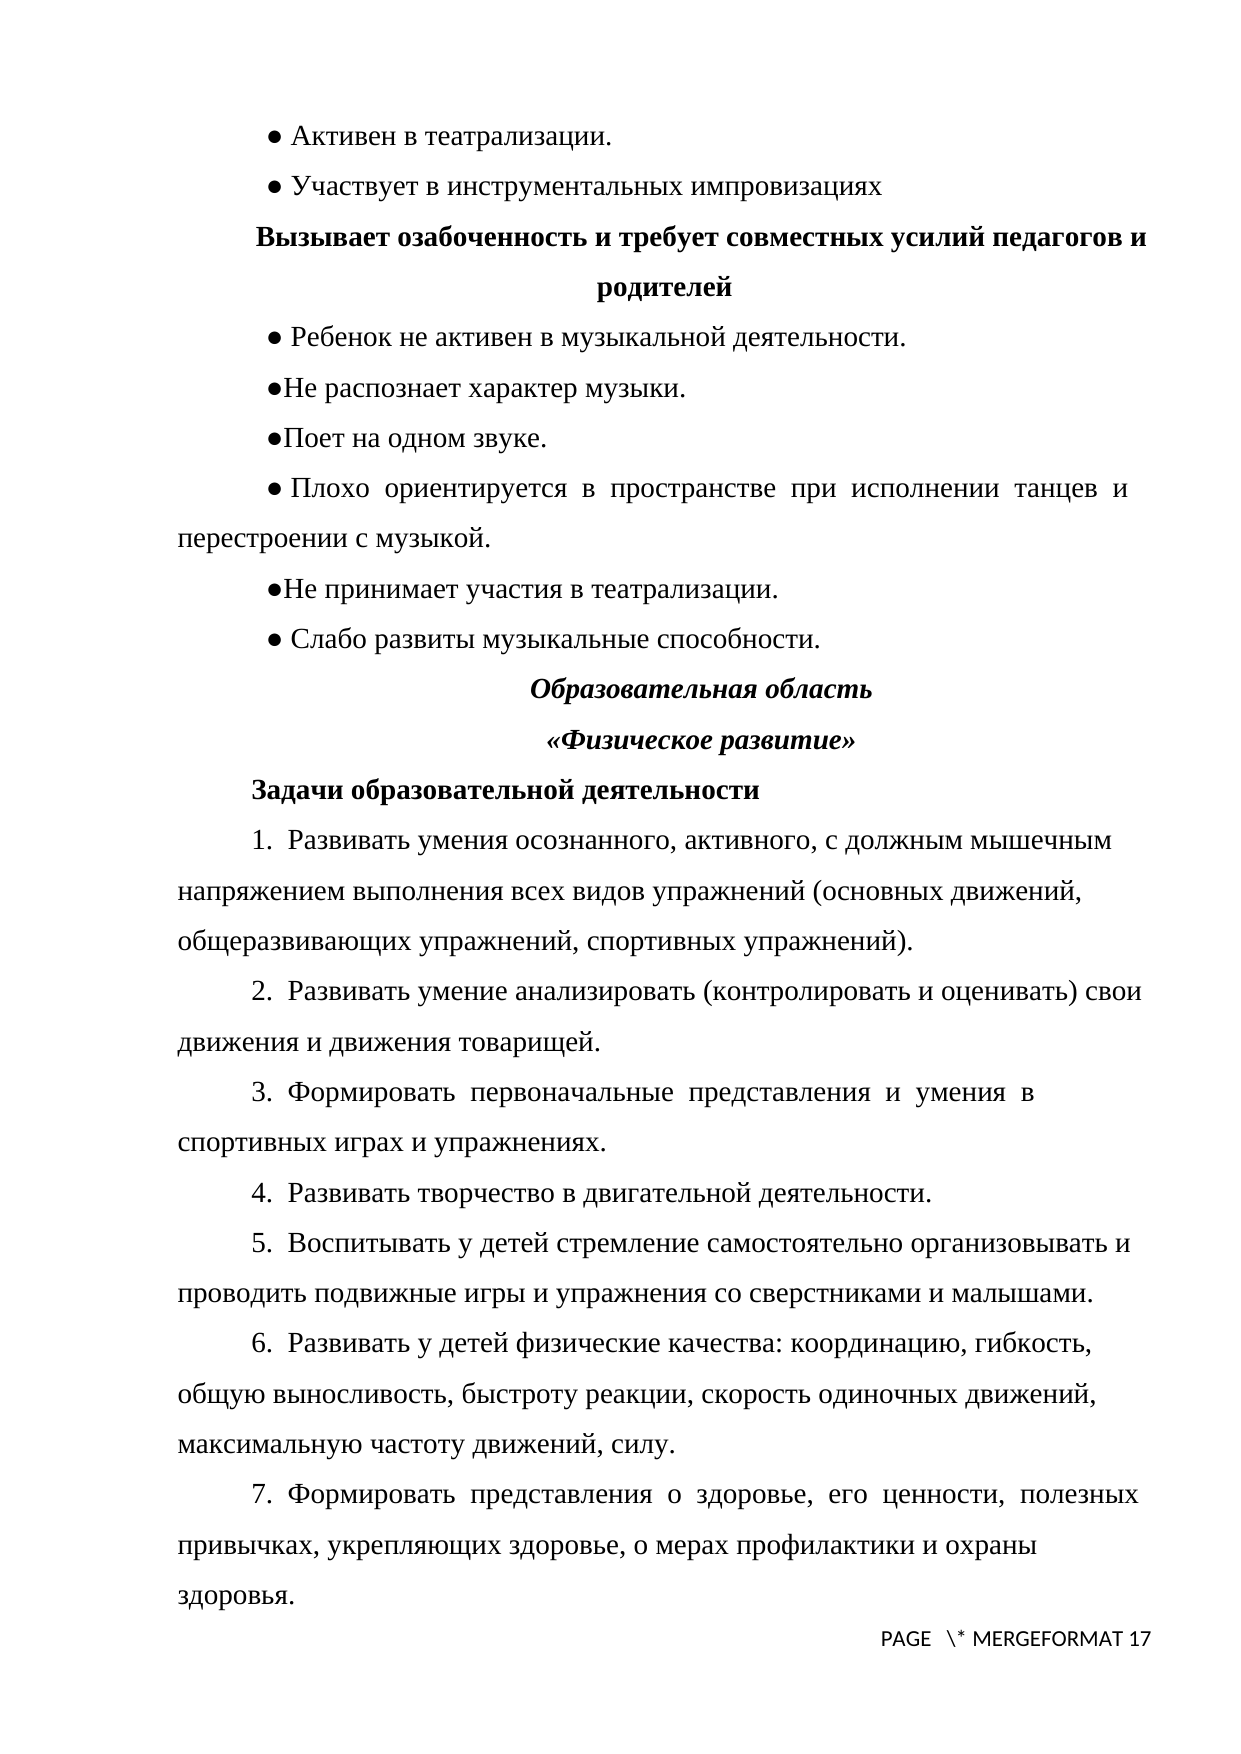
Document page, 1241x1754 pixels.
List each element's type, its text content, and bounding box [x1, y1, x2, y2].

text 4. Развивать творчество в двигательной деятельности. [177, 1175, 1152, 1208]
text 7. Формировать представления о здоровье, его ценности, полезных привычках, укрепляющих здоровье, о мерах профилактики и охраны здоровья. [177, 1477, 1152, 1611]
text Задачи образовательной деятельности [177, 772, 1152, 806]
text ●Поет на одном звуке. [177, 420, 1152, 453]
text 5. Воспитывать у детей стремление самостоятельно организовывать и проводить подвижные игры и упражнения со сверстниками и малышами. [177, 1225, 1152, 1309]
text ● Плохо ориентируется в пространстве при исполнении танцев и перестроении с музыкой. [177, 470, 1152, 554]
text Вызывает озабоченность и требует совместных усилий педагогов и родителей [177, 219, 1152, 303]
text «Физическое развитие» [177, 722, 1152, 755]
text ●Не распознает характер музыки. [177, 370, 1152, 403]
text 3. Формировать первоначальные представления и умения в спортивных играх и упражнениях. [177, 1074, 1152, 1158]
text 6. Развивать у детей физические качества: координацию, гибкость, общую выносливость, быстроту реакции, скорость одиночных движений, максимальную частоту движений, силу. [177, 1326, 1152, 1460]
text 2. Развивать умение анализировать (контролировать и оценивать) свои движения и движения товарищей. [177, 973, 1152, 1057]
text ● Активен в театрализации. [177, 118, 1152, 152]
text 1. Развивать умения осознанного, активного, с должным мышечным напряжением выполнения всех видов упражнений (основных движений, общеразвивающих упражнений, спортивных упражнений). [177, 822, 1152, 957]
text Образовательная область [177, 672, 1152, 705]
text ● Ребенок не активен в музыкальной деятельности. [177, 319, 1152, 353]
text ● Слабо развиты музыкальные способности. [177, 621, 1152, 655]
text ● Участвует в инструментальных импровизациях [177, 168, 1152, 202]
text ●Не принимает участия в театрализации. [177, 571, 1152, 604]
